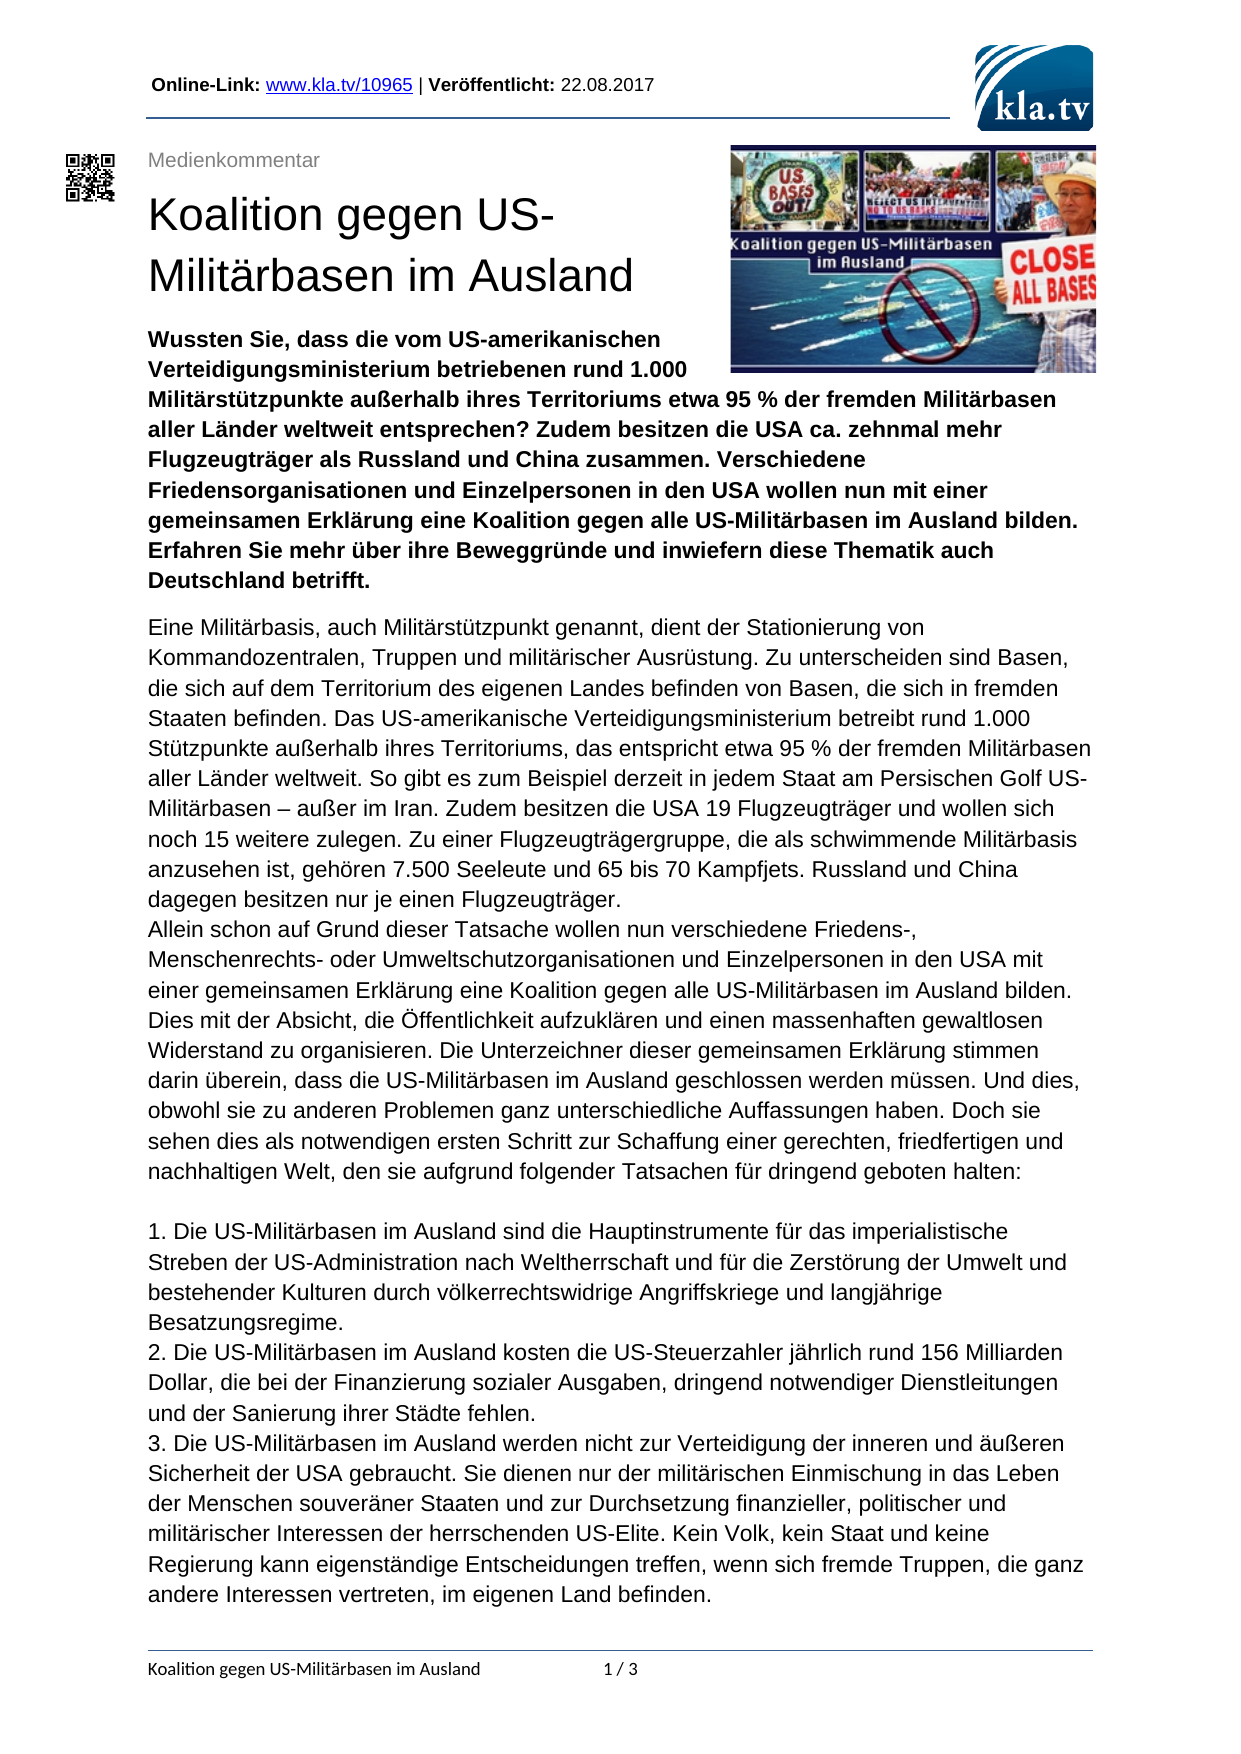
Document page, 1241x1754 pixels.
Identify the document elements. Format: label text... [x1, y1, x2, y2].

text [148, 614, 1093, 1607]
text Wussten Sie, dass die vom US-amerikanischen Verteidigungsministerium betriebenen rund 1.000 Militärstützpunkte außerhalb ihres Territoriums etwa 95 % der fremden Militärbasen aller Länder weltweit entsprechen? Zudem besitzen die USA ca. zehnmal mehr Flugzeugträger als Russland und China zusammen. Verschiedene Friedensorganisationen und Einzelpersonen in den USA wollen nun mit einer gemeinsamen Erklärung eine Koalition gegen alle US-Militärbasen im Ausland bilden. Erfahren Sie mehr über ihre Beweggründe und inwiefern diese Thematik auch Deutschland betrifft. [148, 326, 1093, 594]
text Koalition gegen US-Militärbasen im Ausland [148, 188, 1093, 301]
text Medienkommentar [148, 148, 1093, 172]
